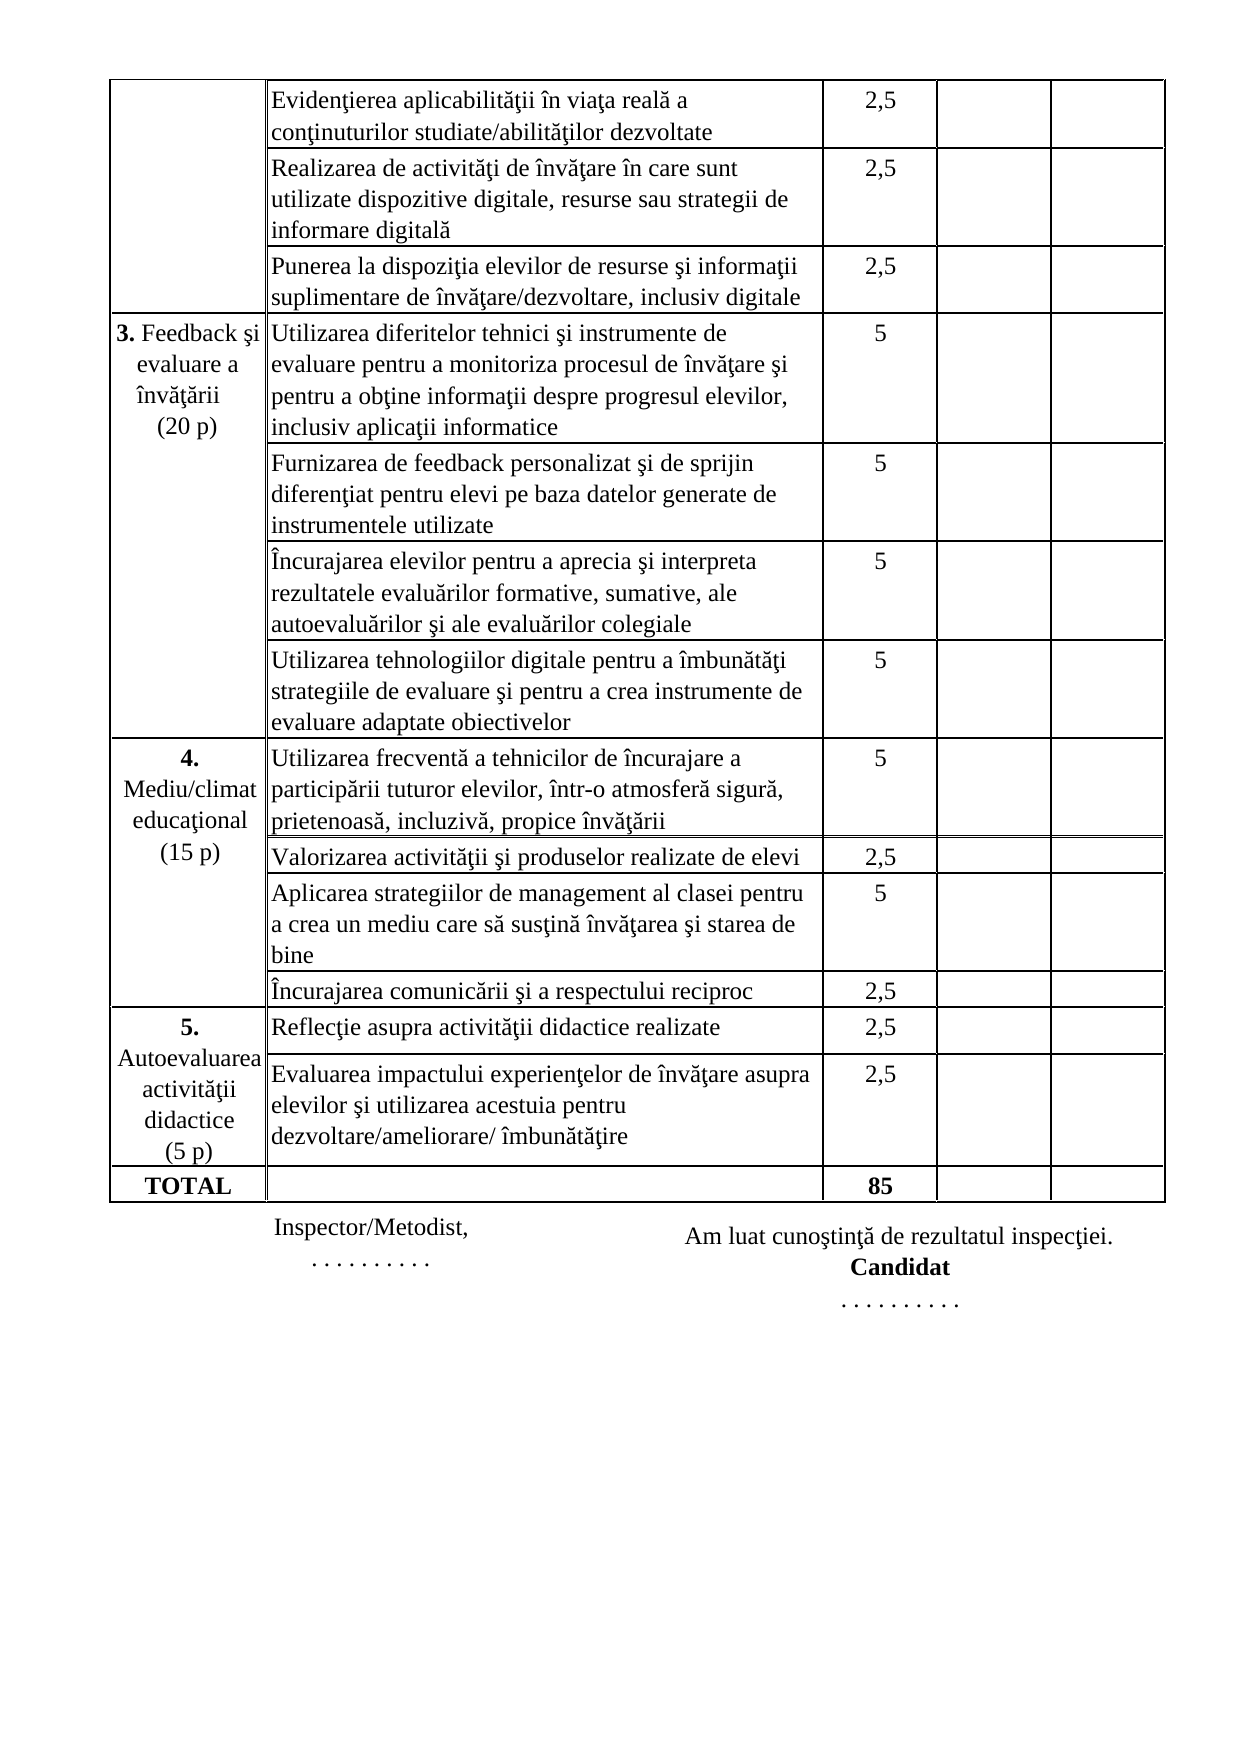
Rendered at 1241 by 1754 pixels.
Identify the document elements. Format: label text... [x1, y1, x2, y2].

table_cell 5 [824, 874, 936, 970]
table_cell Evaluarea impactului experienţelor de învăţare asupra elevilor şi utilizarea acestuia pentru dezvoltare/ameliorare/ îmbunătăţire [268, 1055, 822, 1165]
table_cell [938, 641, 1050, 737]
table_cell [1052, 540, 1164, 638]
table_cell 5. Autoevaluarea activităţii didactice (5 p) [111, 1008, 265, 1165]
table_cell 2,5 [824, 1055, 936, 1165]
text Am luat cunoştinţă de rezultatul inspecţiei. [682, 1221, 1115, 1250]
table_cell [938, 972, 1050, 1006]
table_cell 4. Mediu/climat educaţional (15 p) [111, 739, 265, 1006]
table_cell [938, 838, 1050, 871]
table_cell [938, 874, 1050, 970]
table_cell 2,5 [824, 838, 936, 871]
table_cell [1052, 639, 1164, 737]
text Inspector/Metodist, [271, 1212, 471, 1241]
table_cell 2,5 [824, 972, 936, 1006]
table_cell Valorizarea activităţii şi produselor realizate de elevi [268, 838, 822, 871]
table_cell [1052, 79, 1165, 146]
table_cell [938, 81, 1050, 146]
table_cell [938, 247, 1050, 312]
table_cell Aplicarea strategiilor de management al clasei pentru a crea un mediu care să susţină învăţarea şi starea de bine [268, 874, 822, 970]
subtitle Candidat [682, 1252, 1117, 1281]
table_cell [1052, 970, 1164, 1006]
table_cell Punerea la dispoziţia elevilor de resurse şi informaţii suplimentare de învăţare/dezvoltare, inclusiv digitale [268, 247, 822, 312]
table_cell [938, 1055, 1050, 1165]
table_cell Furnizarea de feedback personalizat şi de sprijin diferenţiat pentru elevi pe baza datelor generate de instrumentele utilizate [268, 444, 822, 540]
table_cell 2,5 [824, 1008, 936, 1053]
table_cell [1052, 1053, 1164, 1165]
table_cell [937, 1167, 1051, 1201]
text . . . . . . . . . . [682, 1284, 1117, 1312]
table_cell Utilizarea frecventă a tehnicilor de încurajare a participării tuturor elevilor, într-o atmosferă sigură, prietenoasă, incluzivă, propice învăţării [268, 739, 822, 835]
table_cell 5 [824, 542, 936, 638]
table_cell Încurajarea comunicării şi a respectului reciproc [268, 972, 822, 1006]
table_cell Utilizarea tehnologiilor digitale pentru a îmbunătăţi strategiile de evaluare şi pentru a crea instrumente de evaluare adaptate obiectivelor [268, 641, 822, 737]
table_cell 2,5 [824, 247, 936, 312]
table_cell 2,5 [824, 149, 936, 245]
table_cell [266, 1167, 823, 1201]
table_cell [1052, 245, 1164, 312]
table_cell [938, 314, 1050, 442]
table_cell [1051, 1165, 1164, 1201]
table_cell [1052, 737, 1164, 835]
table_cell [1052, 312, 1164, 442]
table_cell Utilizarea diferitelor tehnici şi instrumente de evaluare pentru a monitoriza procesul de învăţare şi pentru a obţine informaţii despre progresul elevilor, inclusiv aplicaţii informatice [268, 314, 822, 442]
table_cell [1052, 835, 1164, 871]
table_cell [1052, 1006, 1164, 1053]
table_cell 5 [824, 314, 936, 442]
table_cell 5 [824, 444, 936, 540]
table_cell [938, 444, 1050, 540]
table_cell [1052, 442, 1164, 540]
table_header [111, 80, 265, 312]
table_cell [1052, 146, 1164, 245]
table_cell Evidenţierea aplicabilităţii în viaţa reală a conţinuturilor studiate/abilităţilor dezvoltate [268, 81, 822, 146]
table_cell [938, 739, 1050, 835]
table_cell [938, 1008, 1050, 1053]
table_cell [938, 542, 1050, 638]
table_cell Realizarea de activităţi de învăţare în care sunt utilizate dispozitive digitale, resurse sau strategii de informare digitală [268, 149, 822, 245]
table_cell TOTAL [111, 1167, 266, 1201]
table_cell 5 [824, 641, 936, 737]
table_cell 3. Feedback şi evaluare a învăţării (20 p) [111, 314, 265, 737]
table_cell 2,5 [824, 81, 936, 146]
table_cell [1052, 871, 1164, 970]
table_cell 5 [824, 739, 936, 835]
text . . . . . . . . . . [270, 1243, 471, 1272]
table_cell [938, 149, 1050, 245]
table_cell 85 [823, 1167, 937, 1201]
table_cell Reflecţie asupra activităţii didactice realizate [268, 1008, 822, 1053]
table_cell Încurajarea elevilor pentru a aprecia şi interpreta rezultatele evaluărilor formative, sumative, ale autoevaluărilor şi ale evaluărilor colegiale [268, 542, 822, 638]
